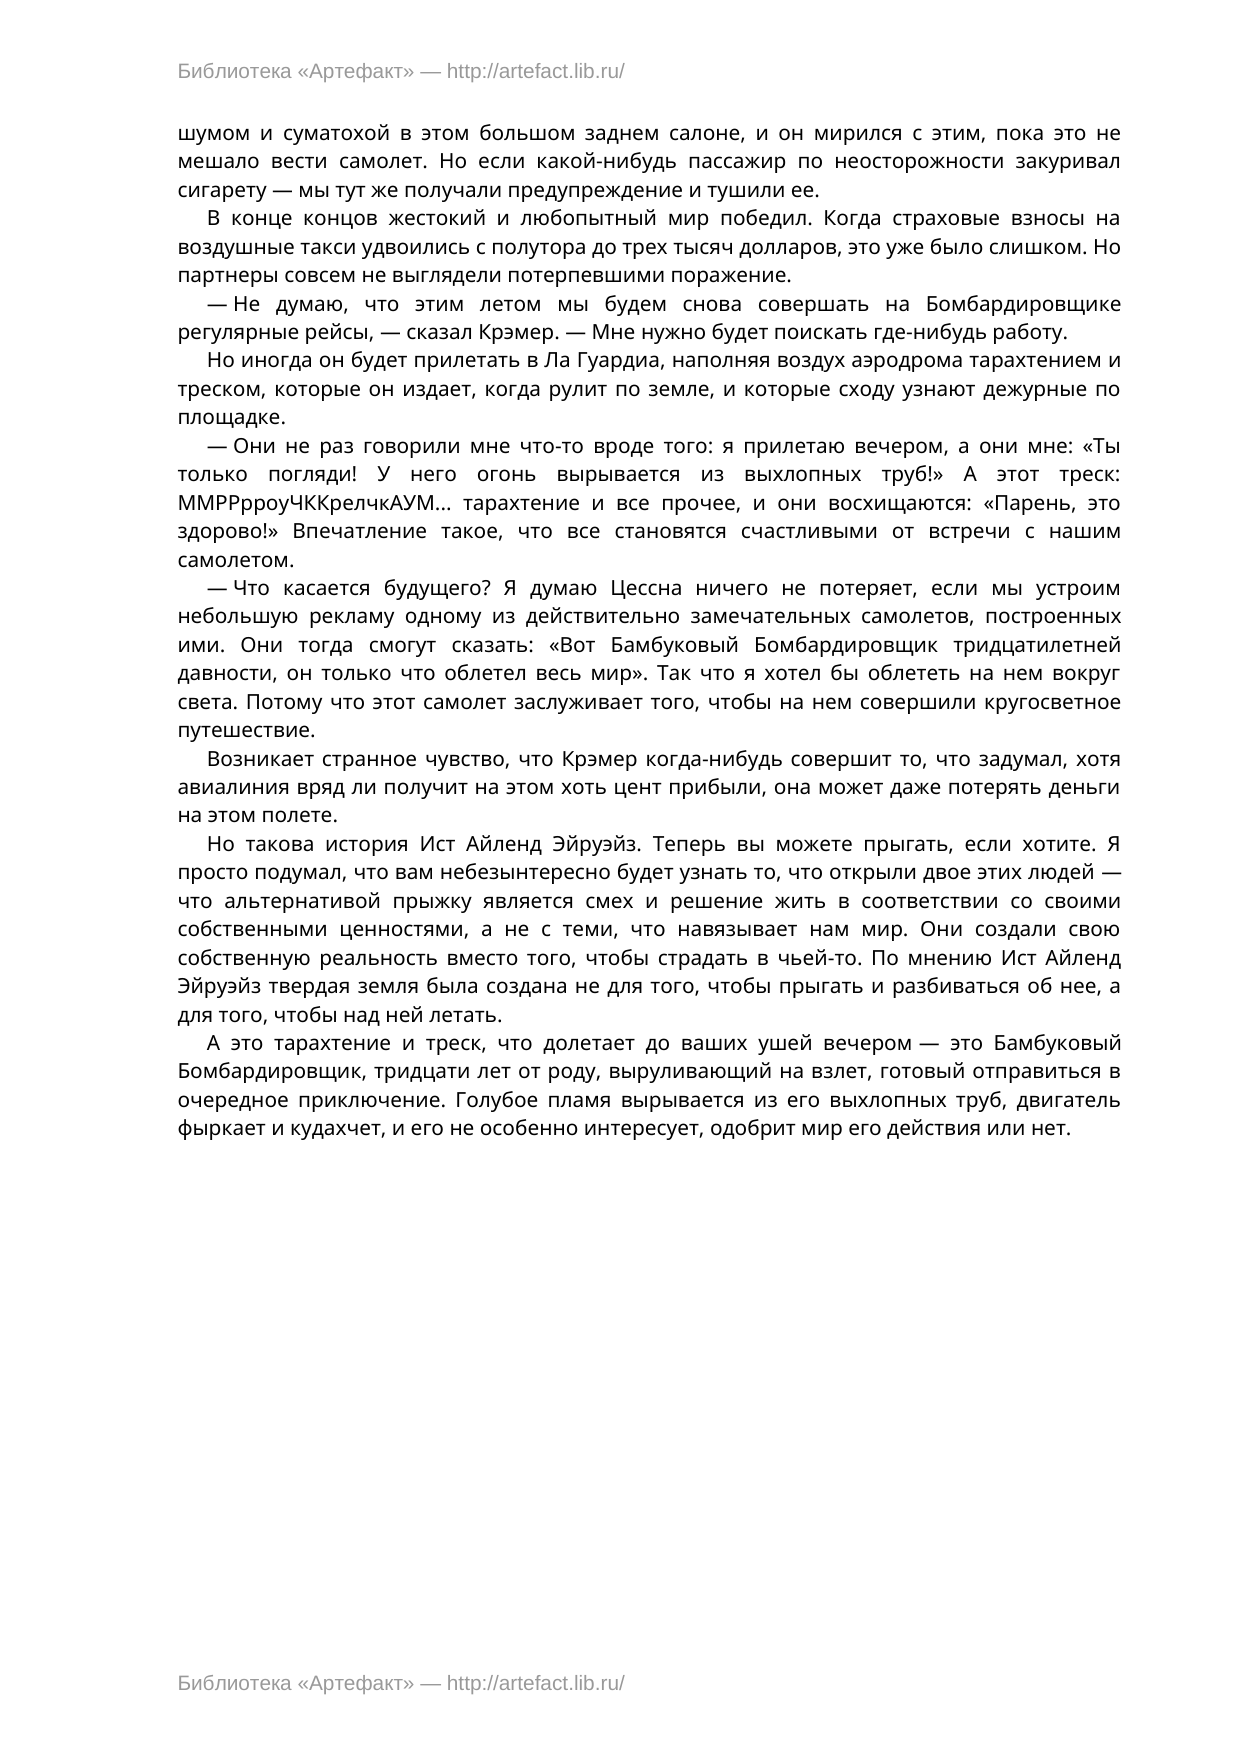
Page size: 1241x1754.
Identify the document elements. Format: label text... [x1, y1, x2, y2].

text А это тарахтение и треск, что долетает до ваших ушей вечером — это Бамбуковый Бомбардировщик, тридцати лет от роду, выруливающий на взлет, готовый отправиться в очередное приключение. Голубое пламя вырывается из его выхлопных труб, двигатель фыркает и кудахчет, и его не особенно интересует, одобрит мир его действия или нет. [177, 1028, 1122, 1142]
text — Они не раз говорили мне что-то вроде того: я прилетаю вечером, а они мне: «Ты только погляди! У него огонь вырывается из выхлопных труб!» А этот треск: ММРРрроуЧККрелчкАУМ... тарахтение и все прочее, и они восхищаются: «Парень, это здорово!» Впечатление такое, что все становятся счастливыми от встречи с нашим самолетом. [177, 431, 1122, 573]
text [177, 118, 1122, 203]
text Но такова история Ист Айленд Эйруэйз. Теперь вы можете прыгать, если хотите. Я просто подумал, что вам небезынтересно будет узнать то, что открыли двое этих людей — что альтернативой прыжку является смех и решение жить в соответствии со своими собственными ценностями, а не с теми, что навязывает нам мир. Они создали свою собственную реальность вместо того, чтобы страдать в чьей-то. По мнению Ист Айленд Эйруэйз твердая земля была создана не для того, чтобы прыгать и разбиваться об нее, а для того, чтобы над ней летать. [177, 829, 1122, 1028]
text В конце концов жестокий и любопытный мир победил. Когда страховые взносы на воздушные такси удвоились с полутора до трех тысяч долларов, это уже было слишком. Но партнеры совсем не выглядели потерпевшими поражение. [177, 203, 1122, 289]
text — Что касается будущего? Я думаю Цессна ничего не потеряет, если мы устроим небольшую рекламу одному из действительно замечательных самолетов, построенных ими. Они тогда смогут сказать: «Вот Бамбуковый Бомбардировщик тридцатилетней давности, он только что облетел весь мир». Так что я хотел бы облететь на нем вокруг света. Потому что этот самолет заслуживает того, чтобы на нем совершили кругосветное путешествие. [177, 573, 1122, 744]
text Но иногда он будет прилетать в Ла Гуардиа, наполняя воздух аэродрома тарахтением и треском, которые он издает, когда рулит по земле, и которые сходу узнают дежурные по площадке. [177, 346, 1122, 431]
text — Не думаю, что этим летом мы будем снова совершать на Бомбардировщике регулярные рейсы, — сказал Крэмер. — Мне нужно будет поискать где-нибудь работу. [177, 289, 1122, 346]
text Возникает странное чувство, что Крэмер когда-нибудь совершит то, что задумал, хотя авиалиния вряд ли получит на этом хоть цент прибыли, она может даже потерять деньги на этом полете. [177, 744, 1122, 829]
